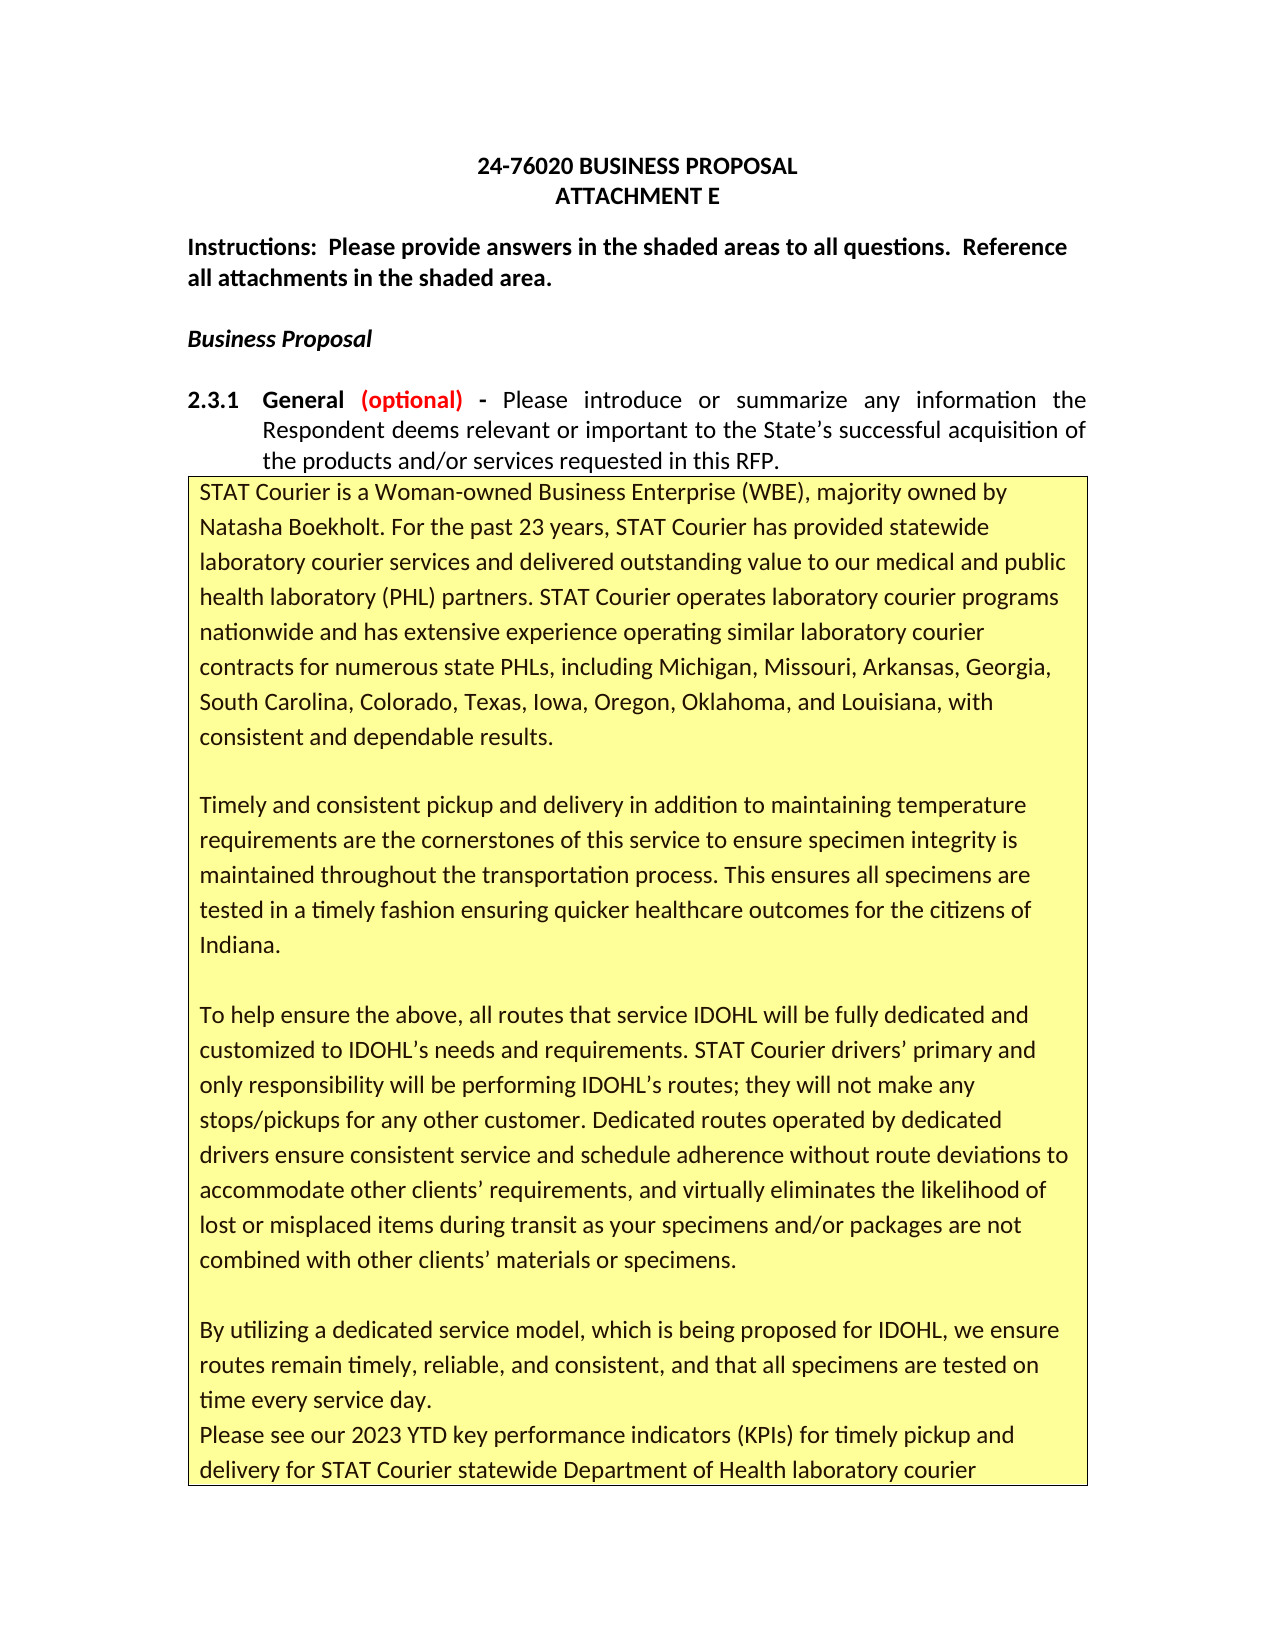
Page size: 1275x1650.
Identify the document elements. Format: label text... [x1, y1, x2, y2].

text ATTACHMENT E [187, 181, 1087, 211]
text Business Proposal [187, 323, 1087, 353]
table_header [189, 477, 1087, 1484]
list General (optional) - Please introduce or summarize any information the Respondent deems relevant or important to the State’s successful acquisition of the products and/or services requested in this RFP. [187, 384, 1087, 476]
text Instructions: Please provide answers in the shaded areas to all questions. Reference all attachments in the shaded area. [187, 231, 1087, 292]
text 24-76020 BUSINESS PROPOSAL [187, 150, 1087, 181]
